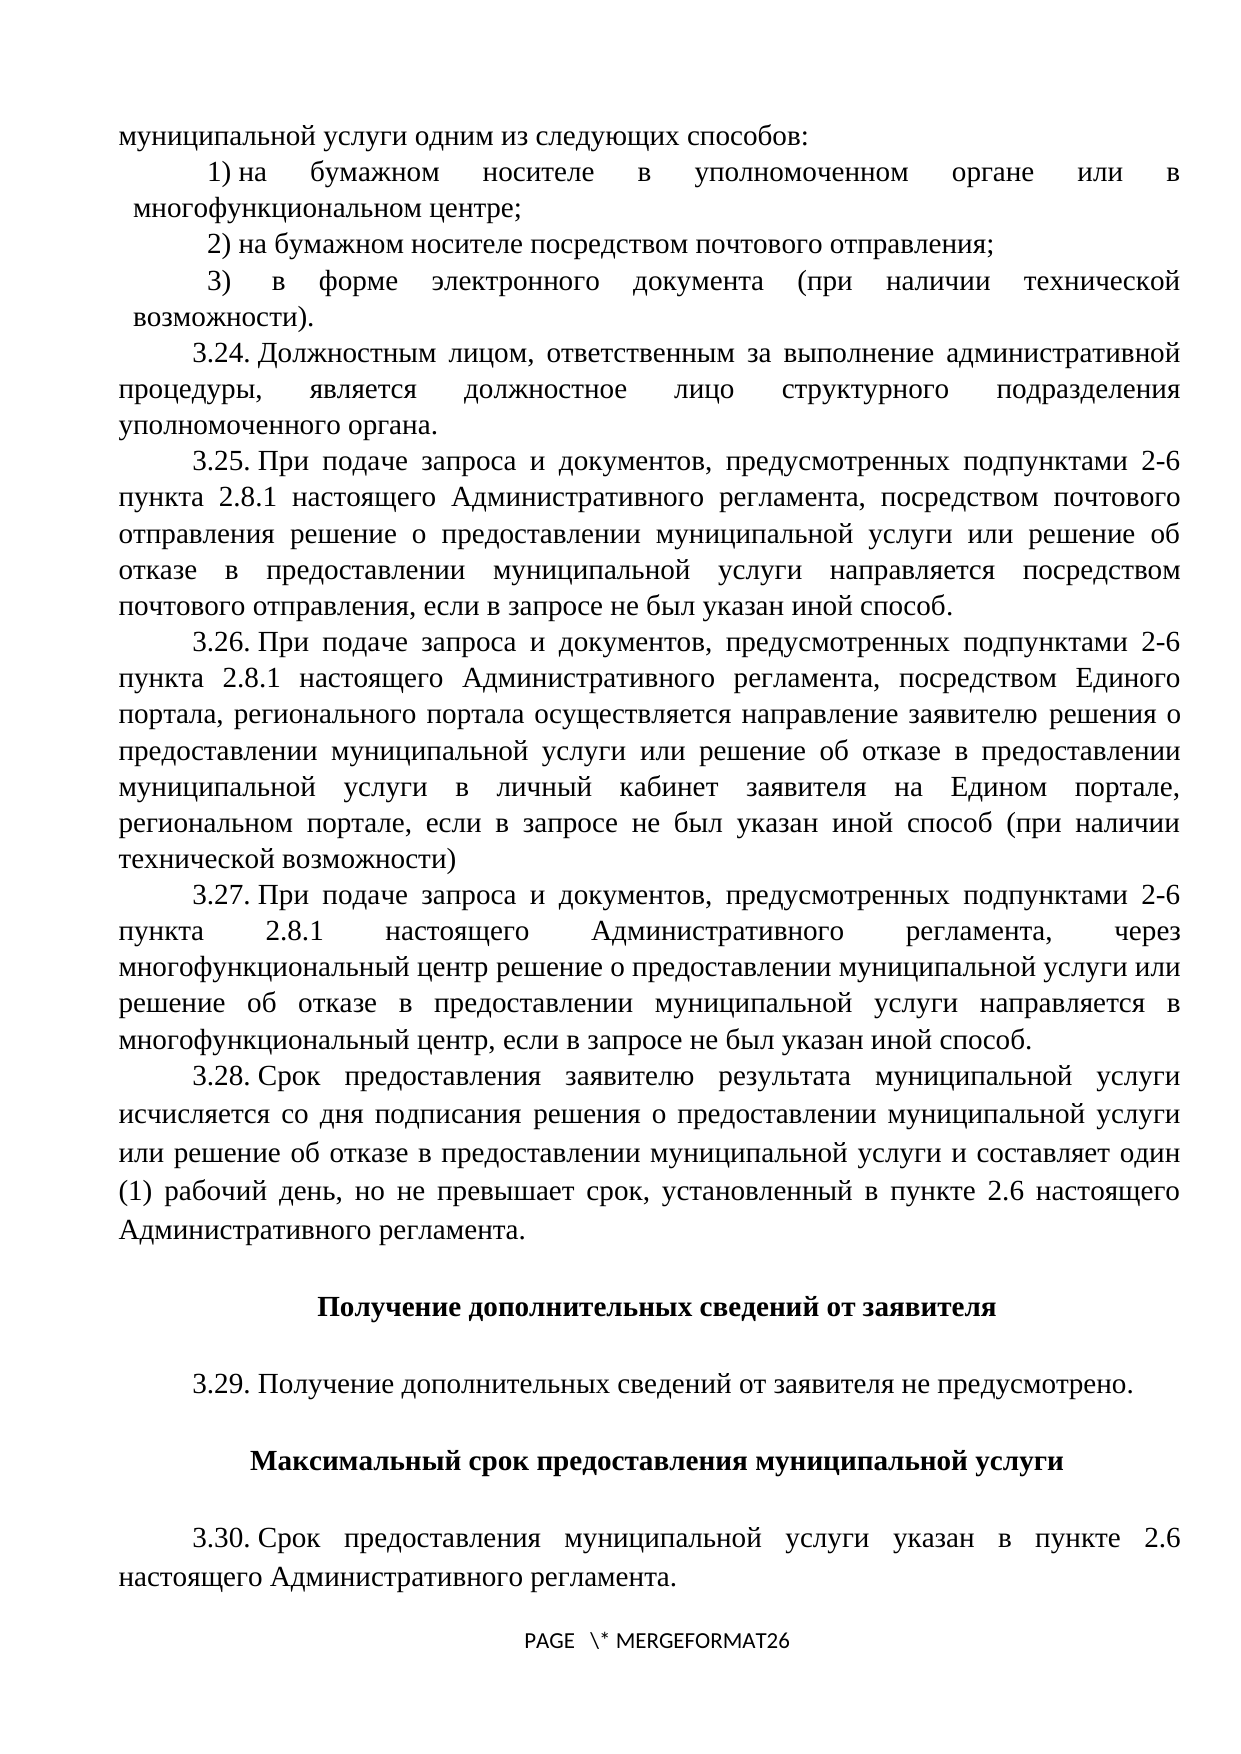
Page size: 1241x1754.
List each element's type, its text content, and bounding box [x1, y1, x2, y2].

list Получение дополнительных сведений от заявителя не предусмотрено. [118, 1366, 1181, 1400]
list на бумажном носителе посредством почтового отправления; [133, 227, 1181, 260]
list При подаче запроса и документов, предусмотренных подпунктами 2-6 пункта 2.8.1 настоящего Административного регламента, посредством почтового отправления решение о предоставлении муниципальной услуги или решение об отказе в предоставлении муниципальной услуги направляется посредством почтового отправления, если в запросе не был указан иной способ. [118, 443, 1181, 622]
title Получение дополнительных сведений от заявителя [133, 1289, 1181, 1323]
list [118, 118, 1181, 152]
title Максимальный срок предоставления муниципальной услуги [133, 1443, 1181, 1477]
list Должностным лицом, ответственным за выполнение административной процедуры, является должностное лицо структурного подразделения уполномоченного органа. [118, 335, 1181, 441]
list При подаче запроса и документов, предусмотренных подпунктами 2-6 пункта 2.8.1 настоящего Административного регламента, через многофункциональный центр решение о предоставлении муниципальной услуги или решение об отказе в предоставлении муниципальной услуги направляется в многофункциональный центр, если в запросе не был указан иной способ. [118, 877, 1181, 1055]
list При подаче запроса и документов, предусмотренных подпунктами 2-6 пункта 2.8.1 настоящего Административного регламента, посредством Единого портала, регионального портала осуществляется направление заявителю решения о предоставлении муниципальной услуги или решение об отказе в предоставлении муниципальной услуги в личный кабинет заявителя на Едином портале, региональном портале, если в запросе не был указан иной способ (при наличии технической возможности) [118, 624, 1181, 874]
list Срок предоставления заявителю результата муниципальной услуги исчисляется со дня подписания решения о предоставлении муниципальной услуги или решение об отказе в предоставлении муниципальной услуги и составляет один (1) рабочий день, но не превышает срок, установленный в пункте 2.6 настоящего Административного регламента. [118, 1058, 1181, 1246]
list на бумажном носителе в уполномоченном органе или в многофункциональном центре; [133, 154, 1181, 224]
list Срок предоставления муниципальной услуги указан в пункте 2.6 настоящего Административного регламента. [118, 1520, 1181, 1592]
list в форме электронного документа (при наличии технической возможности). [133, 263, 1181, 332]
